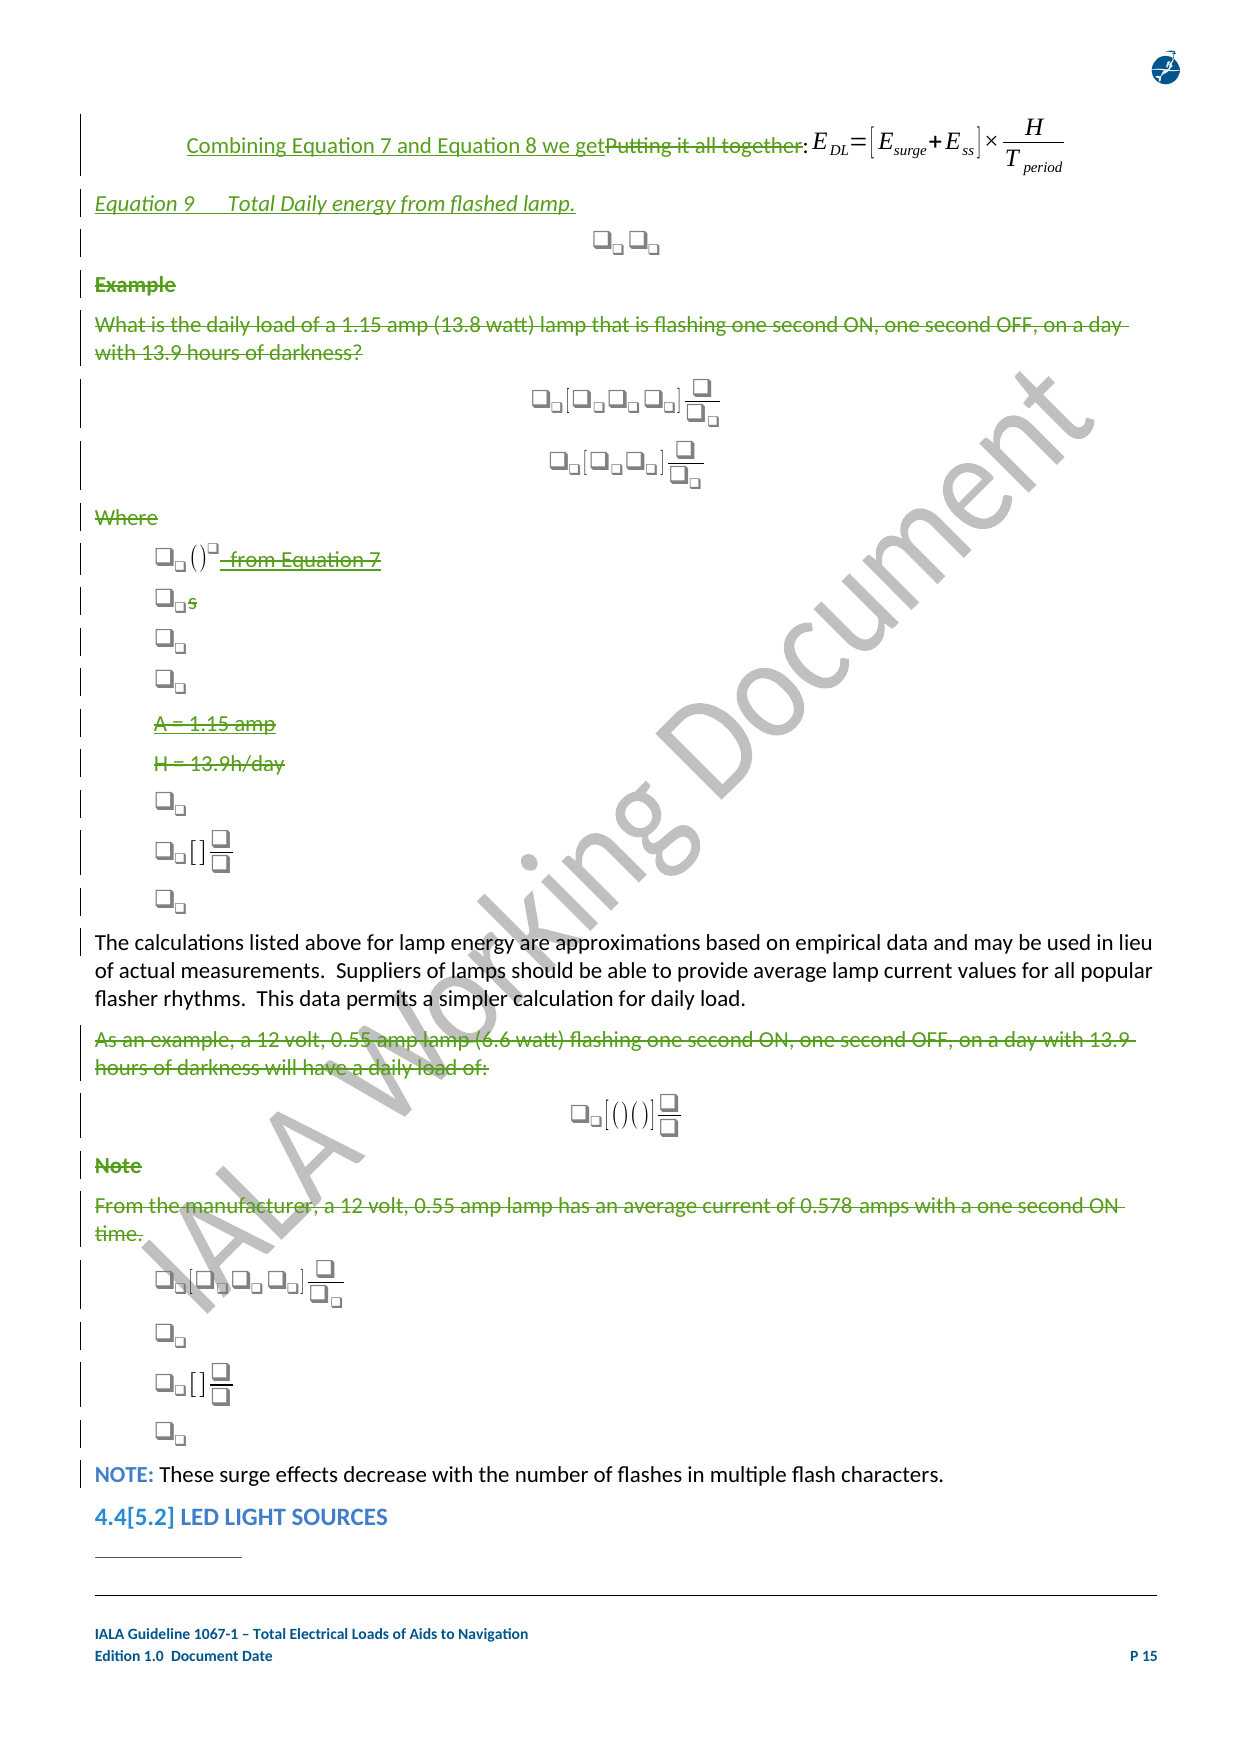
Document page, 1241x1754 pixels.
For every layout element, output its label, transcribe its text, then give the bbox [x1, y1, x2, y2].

text : [94, 113, 1157, 176]
text The calculations listed above for lamp energy are approximations based on empirical data and may be used in lieu of actual measurements. Suppliers of lamps should be able to provide average lamp current values for all popular flasher rhythms. This data permits a simpler calculation for daily load. [94, 928, 1157, 1012]
picture [1120, 0, 1239, 119]
subtitle LED Light Sources [94, 1501, 1157, 1531]
text NOTE: These surge effects decrease with the number of flashes in multiple flash characters. [94, 1460, 1157, 1488]
